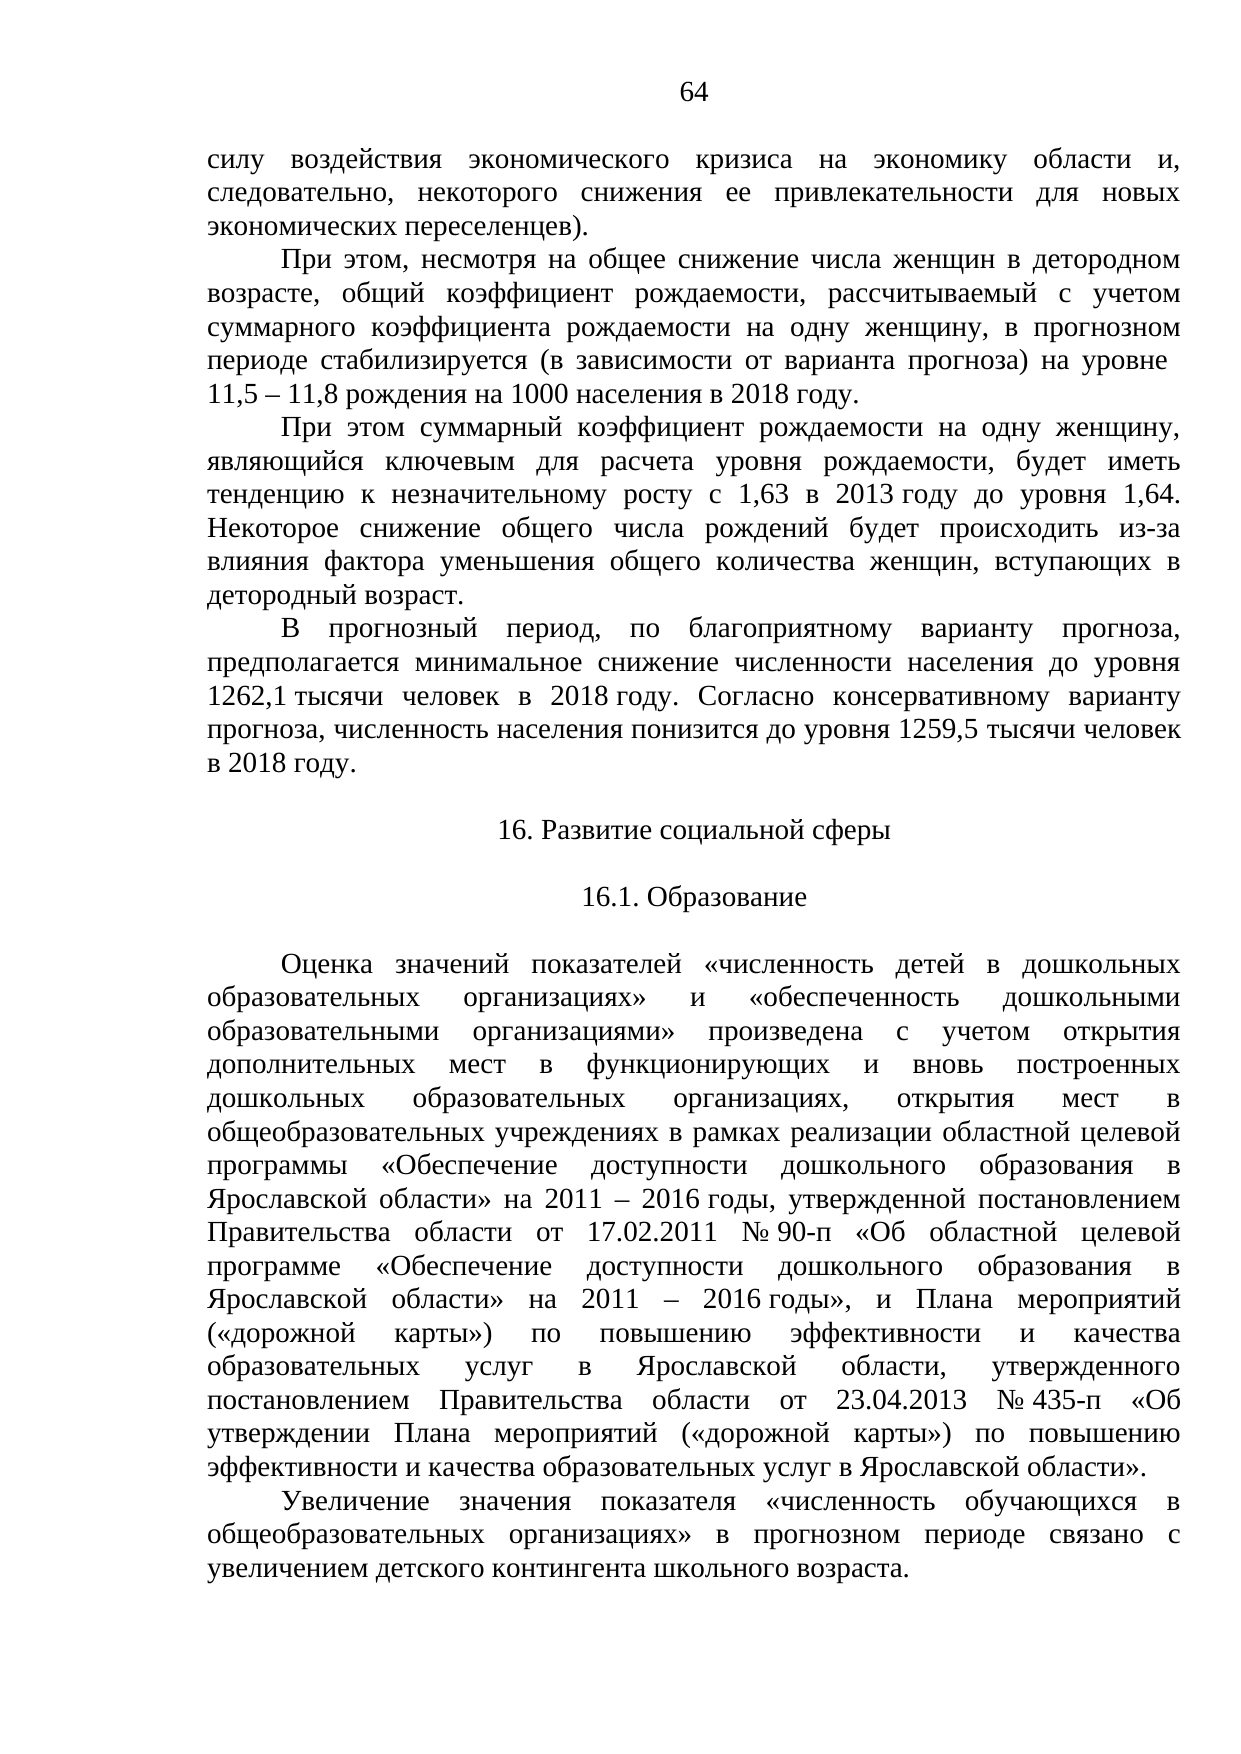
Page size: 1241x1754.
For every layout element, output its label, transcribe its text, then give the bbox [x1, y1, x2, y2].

text Оценка значений показателей «численность детей в дошкольных образовательных организациях» и «обеспеченность дошкольными образовательными организациями» произведена с учетом открытия дополнительных мест в функционирующих и вновь построенных дошкольных образовательных организациях, открытия мест в общеобразовательных учреждениях в рамках реализации областной целевой программы «Обеспечение доступности дошкольного образования в Ярославской области» на 2011 – 2016 годы, утвержденной постановлением Правительства области от 17.02.2011 № 90-п «Об областной целевой программе «Обеспечение доступности дошкольного образования в Ярославской области» на 2011 – 2016 годы», и Плана мероприятий («дорожной карты») по повышению эффективности и качества образовательных услуг в Ярославской области, утвержденного постановлением Правительства области от 23.04.2013 № 435-п «Об утверждении Плана мероприятий («дорожной карты») по повышению эффективности и качества образовательных услуг в Ярославской области». [207, 946, 1181, 1483]
text При этом, несмотря на общее снижение числа женщин в детородном возрасте, общий коэффициент рождаемости, рассчитываемый с учетом суммарного коэффициента рождаемости на одну женщину, в прогнозном периоде стабилизируется (в зависимости от варианта прогноза) на уровне 11,5 – 11,8 рождения на 1000 населения в 2018 году. [207, 242, 1181, 409]
text В прогнозный период, по благоприятному варианту прогноза, предполагается минимальное снижение численности населения до уровня 1262,1 тысячи человек в 2018 году. Согласно консервативному варианту прогноза, численность населения понизится до уровня 1259,5 тысячи человек в 2018 году. [207, 611, 1181, 778]
text При этом суммарный коэффициент рождаемости на одну женщину, являющийся ключевым для расчета уровня рождаемости, будет иметь тенденцию к незначительному росту с 1,63 в 2013 году до уровня 1,64. Некоторое снижение общего числа рождений будет происходить из-за влияния фактора уменьшения общего количества женщин, вступающих в детородный возраст. [207, 409, 1181, 611]
text 16.1. Образование [207, 879, 1181, 912]
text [207, 141, 1181, 242]
text Увеличение значения показателя «численность обучающихся в общеобразовательных организациях» в прогнозном периоде связано с увеличением детского контингента школьного возраста. [207, 1483, 1181, 1583]
text 16. Развитие социальной сферы [207, 812, 1181, 845]
